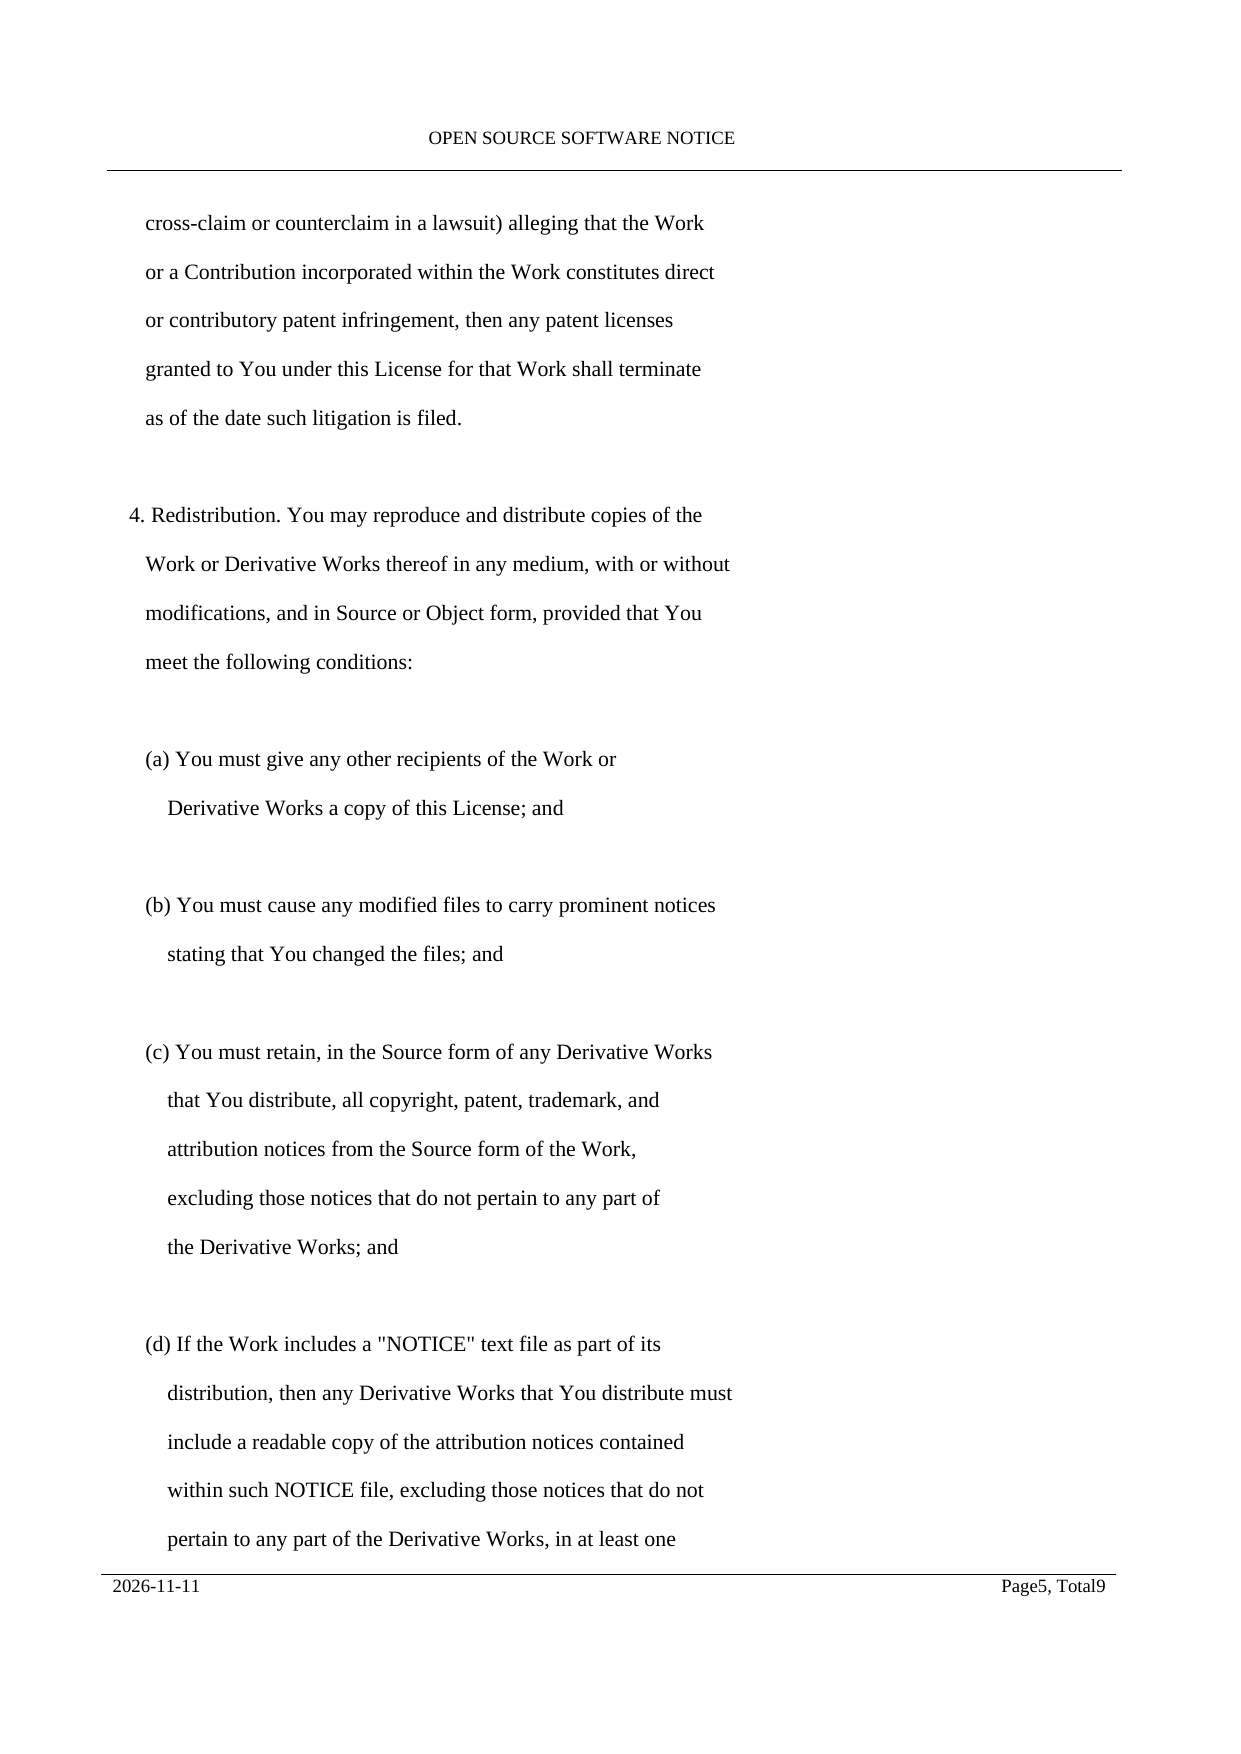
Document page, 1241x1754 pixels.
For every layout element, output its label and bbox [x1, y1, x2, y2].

text [112, 206, 1128, 1555]
